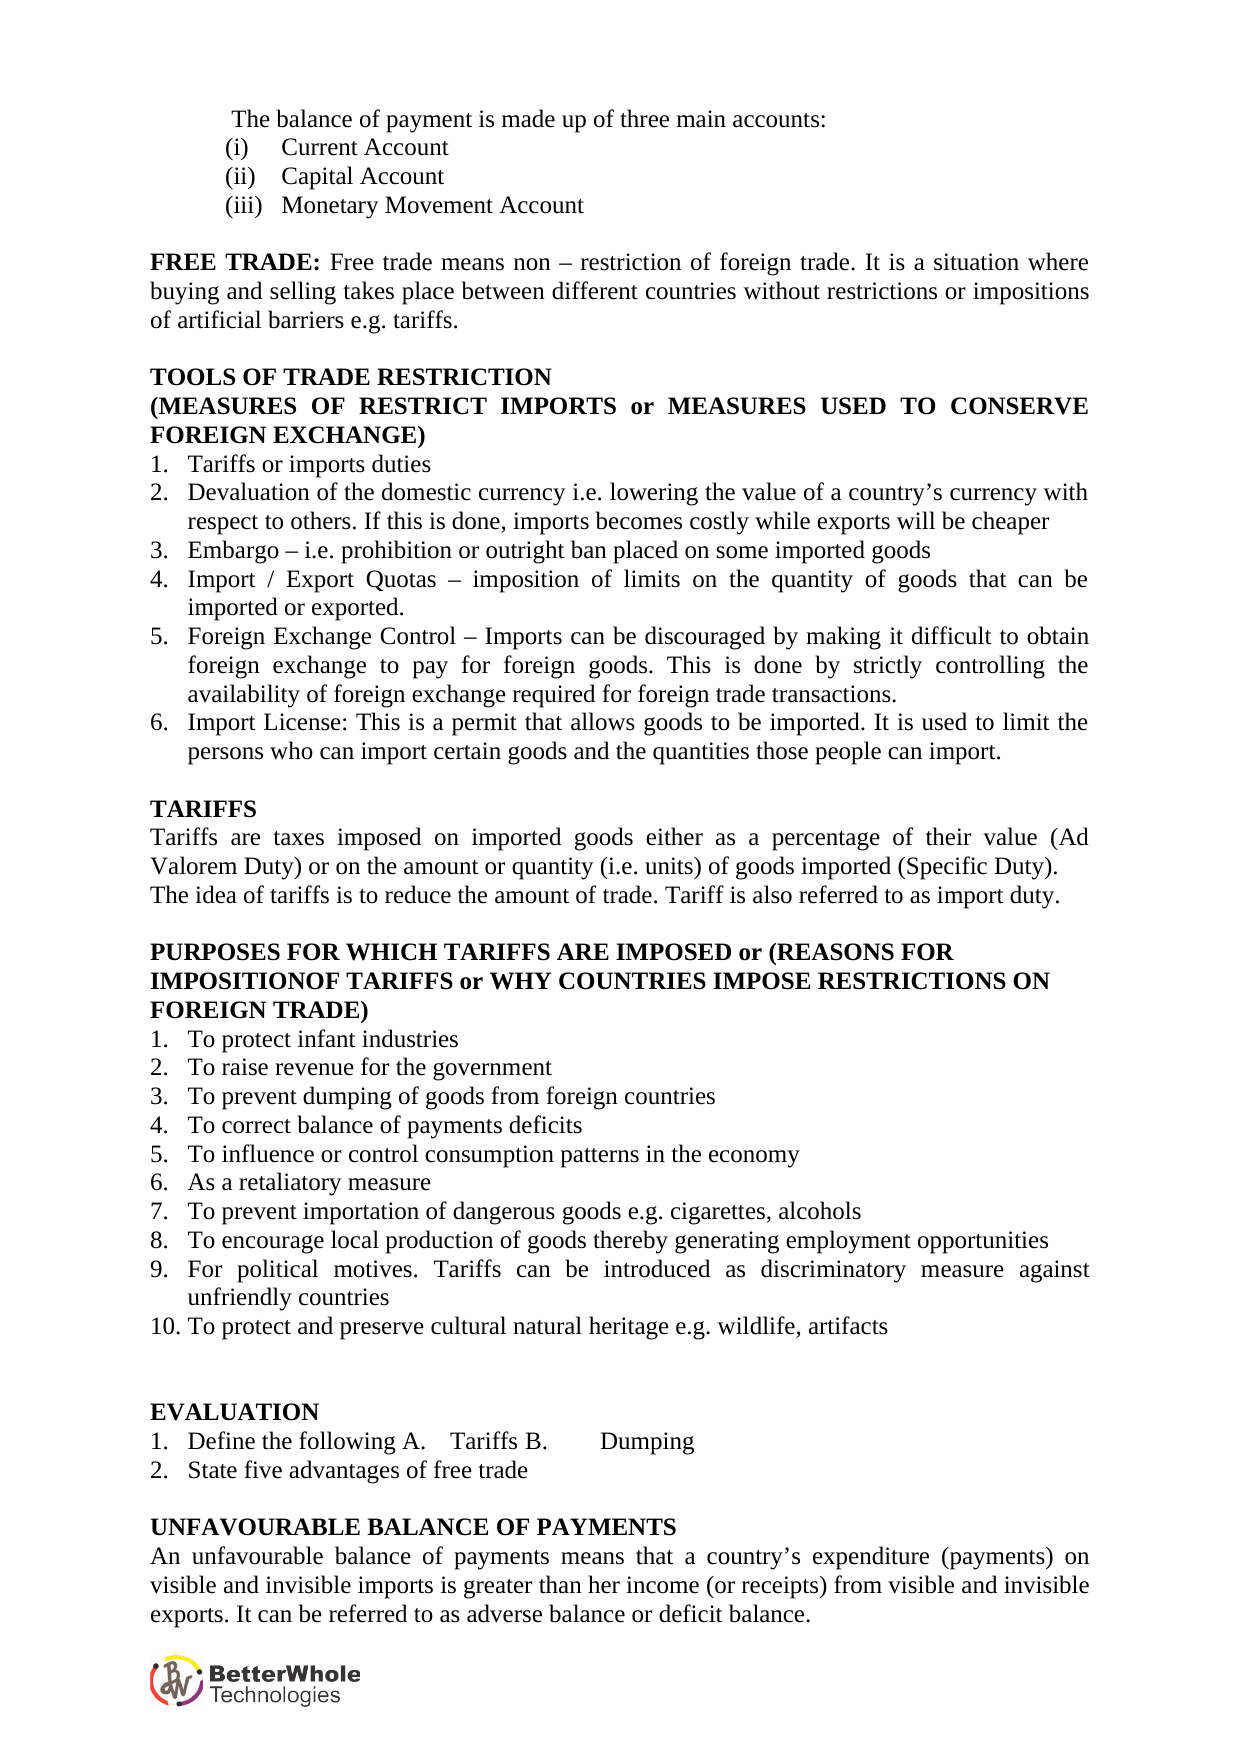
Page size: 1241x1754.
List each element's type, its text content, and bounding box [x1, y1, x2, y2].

list Define the following A. Tariffs B. Dumping [150, 1426, 1090, 1455]
list As a retaliatory measure [150, 1167, 1090, 1196]
list To raise revenue for the government [150, 1052, 1090, 1081]
text The balance of payment is made up of three main accounts: [150, 104, 1090, 132]
list To protect infant industries [150, 1024, 1090, 1052]
list For political motives. Tariffs can be introduced as discriminatory measure against unfriendly countries [150, 1254, 1090, 1311]
list Monetary Movement Account [225, 190, 1090, 219]
list Current Account [225, 132, 1090, 161]
list To correct balance of payments deficits [150, 1110, 1090, 1139]
list To prevent dumping of goods from foreign countries [150, 1081, 1090, 1110]
text 5. Foreign Exchange Control – Imports can be discouraged by making it difficult to obtain foreign exchange to pay for foreign goods. This is done by strictly controlling the availability of foreign exchange required for foreign trade transactions. [150, 621, 1090, 707]
list To prevent importation of dangerous goods e.g. cigarettes, alcohols [150, 1196, 1090, 1225]
text 6. Import License: This is a permit that allows goods to be imported. It is used to limit the persons who can import certain goods and the quantities those people can import. [150, 707, 1090, 765]
text 3. Embargo – i.e. prohibition or outright ban placed on some imported goods [150, 535, 1090, 564]
text (MEASURES OF RESTRICT IMPORTS or MEASURES USED TO CONSERVE FOREIGN EXCHANGE) [150, 391, 1090, 449]
text 4. Import / Export Quotas – imposition of limits on the quantity of goods that can be imported or exported. [150, 564, 1090, 621]
text PURPOSES FOR WHICH TARIFFS ARE IMPOSED or (REASONS FOR IMPOSITIONOF TARIFFS or WHY COUNTRIES IMPOSE RESTRICTIONS ON FOREIGN TRADE) [150, 937, 1090, 1024]
text An unfavourable balance of payments means that a country’s expenditure (payments) on visible and invisible imports is greater than her income (or receipts) from visible and invisible exports. It can be referred to as adverse balance or deficit balance. [150, 1541, 1090, 1627]
text TARIFFS [150, 794, 1090, 822]
list To protect and preserve cultural natural heritage e.g. wildlife, artifacts [150, 1311, 1090, 1340]
text TOOLS OF TRADE RESTRICTION [150, 362, 1090, 391]
list Capital Account [225, 161, 1090, 190]
text Tariffs are taxes imposed on imported goods either as a percentage of their value (Ad Valorem Duty) or on the amount or quantity (i.e. units) of goods imported (Specific Duty). [150, 822, 1090, 880]
text FREE TRADE: Free trade means non – restriction of foreign trade. It is a situation where buying and selling takes place between different countries without restrictions or impositions of artificial barriers e.g. tariffs. [150, 247, 1090, 334]
text UNFAVOURABLE BALANCE OF PAYMENTS [150, 1512, 1090, 1541]
picture [150, 1655, 360, 1707]
text 2. Devaluation of the domestic currency i.e. lowering the value of a country’s currency with respect to others. If this is done, imports becomes costly while exports will be cheaper [150, 477, 1090, 535]
text The idea of tariffs is to reduce the amount of trade. Tariff is also referred to as import duty. [150, 880, 1090, 909]
list To influence or control consumption patterns in the economy [150, 1139, 1090, 1167]
list State five advantages of free trade [150, 1455, 1090, 1484]
list To encourage local production of goods thereby generating employment opportunities [150, 1225, 1090, 1254]
text 1. Tariffs or imports duties [150, 449, 1090, 477]
text EVALUATION [150, 1397, 1090, 1426]
